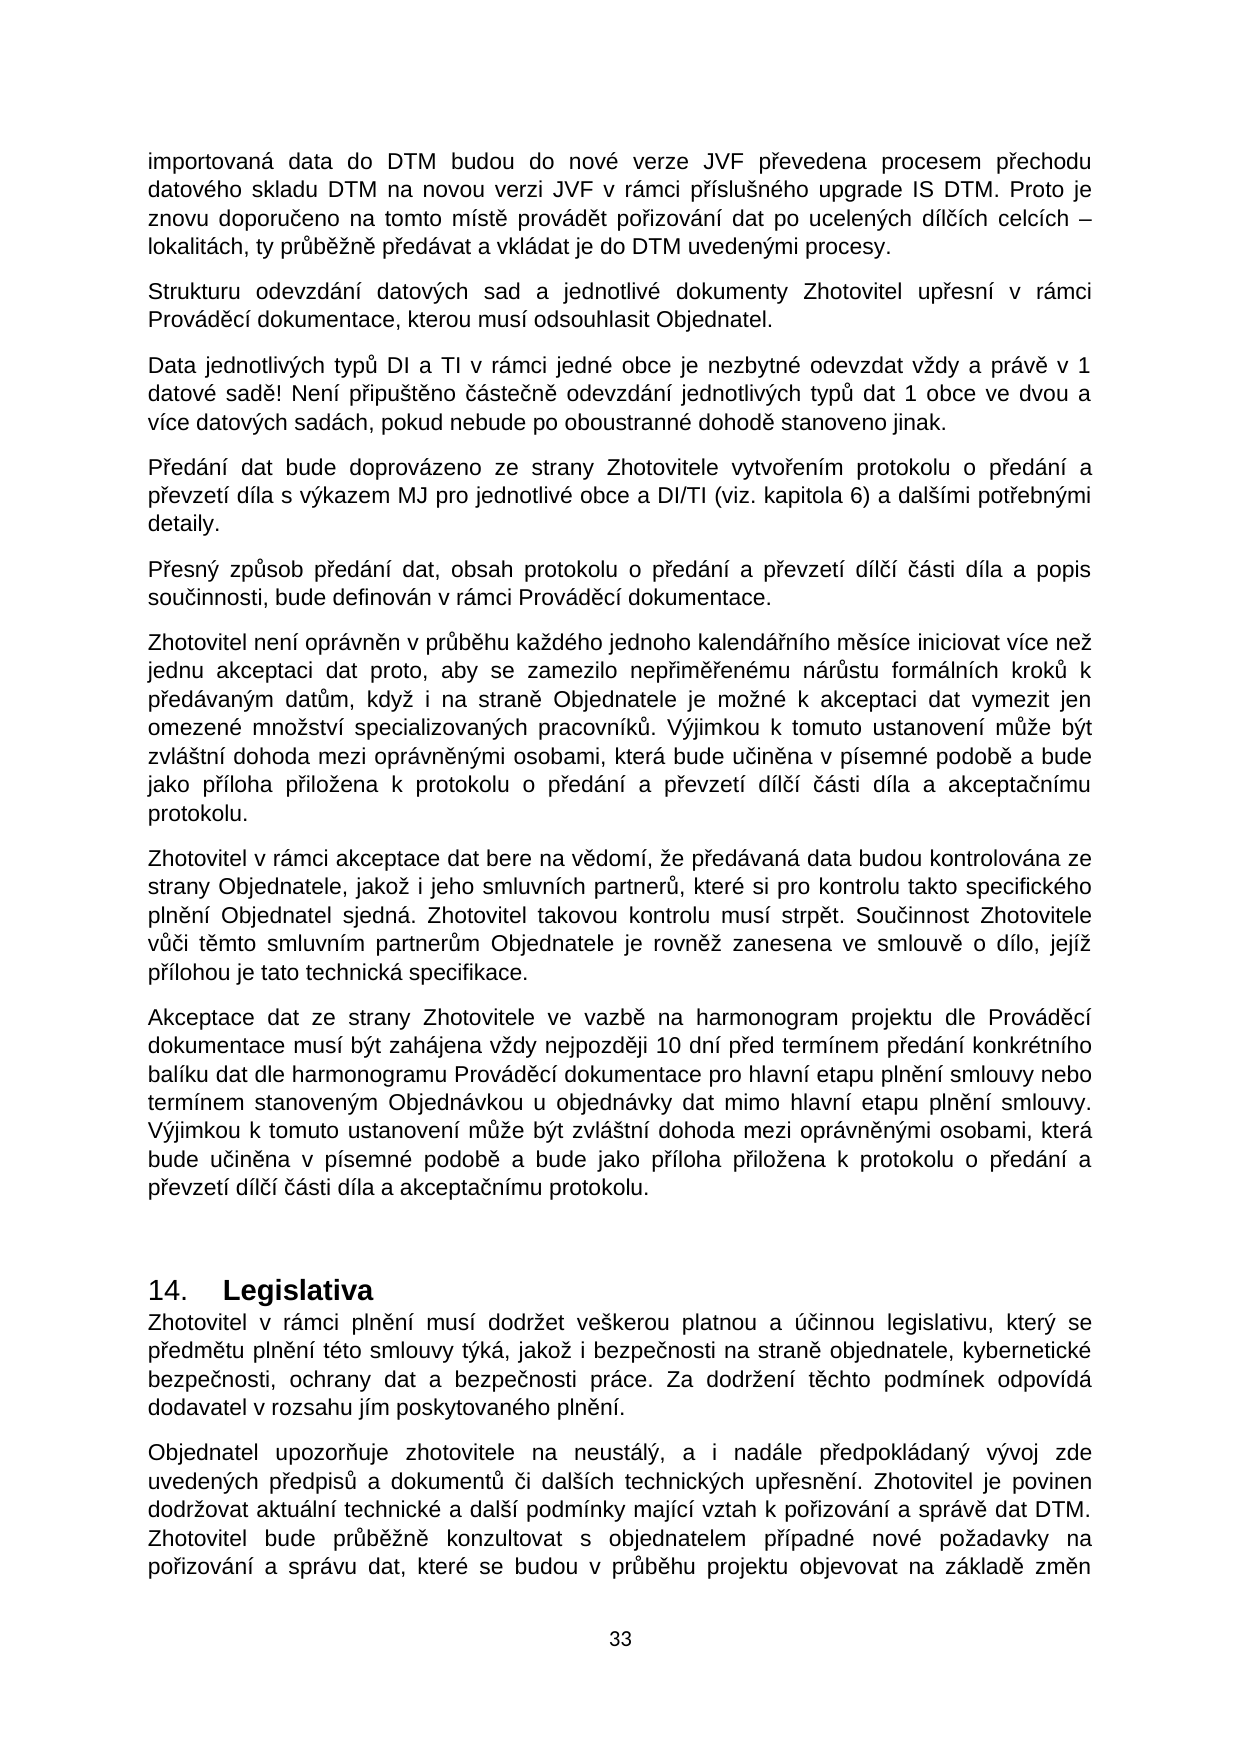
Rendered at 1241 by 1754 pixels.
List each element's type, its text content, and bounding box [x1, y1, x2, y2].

text Akceptace dat ze strany Zhotovitele ve vazbě na harmonogram projektu dle Prováděcí dokumentace musí být zahájena vždy nejpozději 10 dní před termínem předání konkrétního balíku dat dle harmonogramu Prováděcí dokumentace pro hlavní etapu plnění smlouvy nebo termínem stanoveným Objednávkou u objednávky dat mimo hlavní etapu plnění smlouvy. Výjimkou k tomuto ustanovení může být zvláštní dohoda mezi oprávněnými osobami, která bude učiněna v písemné podobě a bude jako příloha přiložena k protokolu o předání a převzetí dílčí části díla a akceptačnímu protokolu. [148, 1004, 1093, 1201]
subtitle Legislativa [148, 1273, 1093, 1306]
text Zhotovitel v rámci plnění musí dodržet veškerou platnou a účinnou legislativu, který se předmětu plnění této smlouvy týká, jakož i bezpečnosti na straně objednatele, kybernetické bezpečnosti, ochrany dat a bezpečnosti práce. Za dodržení těchto podmínek odpovídá dodavatel v rozsahu jím poskytovaného plnění. [148, 1309, 1093, 1421]
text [148, 1439, 1093, 1579]
text Přesný způsob předání dat, obsah protokolu o předání a převzetí dílčí části díla a popis součinnosti, bude definován v rámci Prováděcí dokumentace. [148, 556, 1093, 610]
text Zhotovitel v rámci akceptace dat bere na vědomí, že předávaná data budou kontrolována ze strany Objednatele, jakož i jeho smluvních partnerů, které si pro kontrolu takto specifického plnění Objednatel sjedná. Zhotovitel takovou kontrolu musí strpět. Součinnost Zhotovitele vůči těmto smluvním partnerům Objednatele je rovněž zanesena ve smlouvě o dílo, jejíž přílohou je tato technická specifikace. [148, 845, 1093, 985]
text Předání dat bude doprovázeno ze strany Zhotovitele vytvořením protokolu o předání a převzetí díla s výkazem MJ pro jednotlivé obce a DI/TI (viz. kapitola 6) a dalšími potřebnými detaily. [148, 453, 1093, 537]
text Strukturu odevzdání datových sad a jednotlivé dokumenty Zhotovitel upřesní v rámci Prováděcí dokumentace, kterou musí odsouhlasit Objednatel. [148, 278, 1093, 333]
text Zhotovitel není oprávněn v průběhu každého jednoho kalendářního měsíce iniciovat více než jednu akceptaci dat proto, aby se zamezilo nepřiměřenému nárůstu formálních kroků k předávaným datům, když i na straně Objednatele je možné k akceptaci dat vymezit jen omezené množství specializovaných pracovníků. Výjimkou k tomuto ustanovení může být zvláštní dohoda mezi oprávněnými osobami, která bude učiněna v písemné podobě a bude jako příloha přiložena k protokolu o předání a převzetí dílčí části díla a akceptačnímu protokolu. [148, 629, 1093, 826]
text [148, 148, 1093, 259]
text Data jednotlivých typů DI a TI v rámci jedné obce je nezbytné odevzdat vždy a právě v 1 datové sadě! Není připuštěno částečně odevzdání jednotlivých typů dat 1 obce ve dvou a více datových sadách, pokud nebude po oboustranné dohodě stanoveno jinak. [148, 352, 1093, 435]
